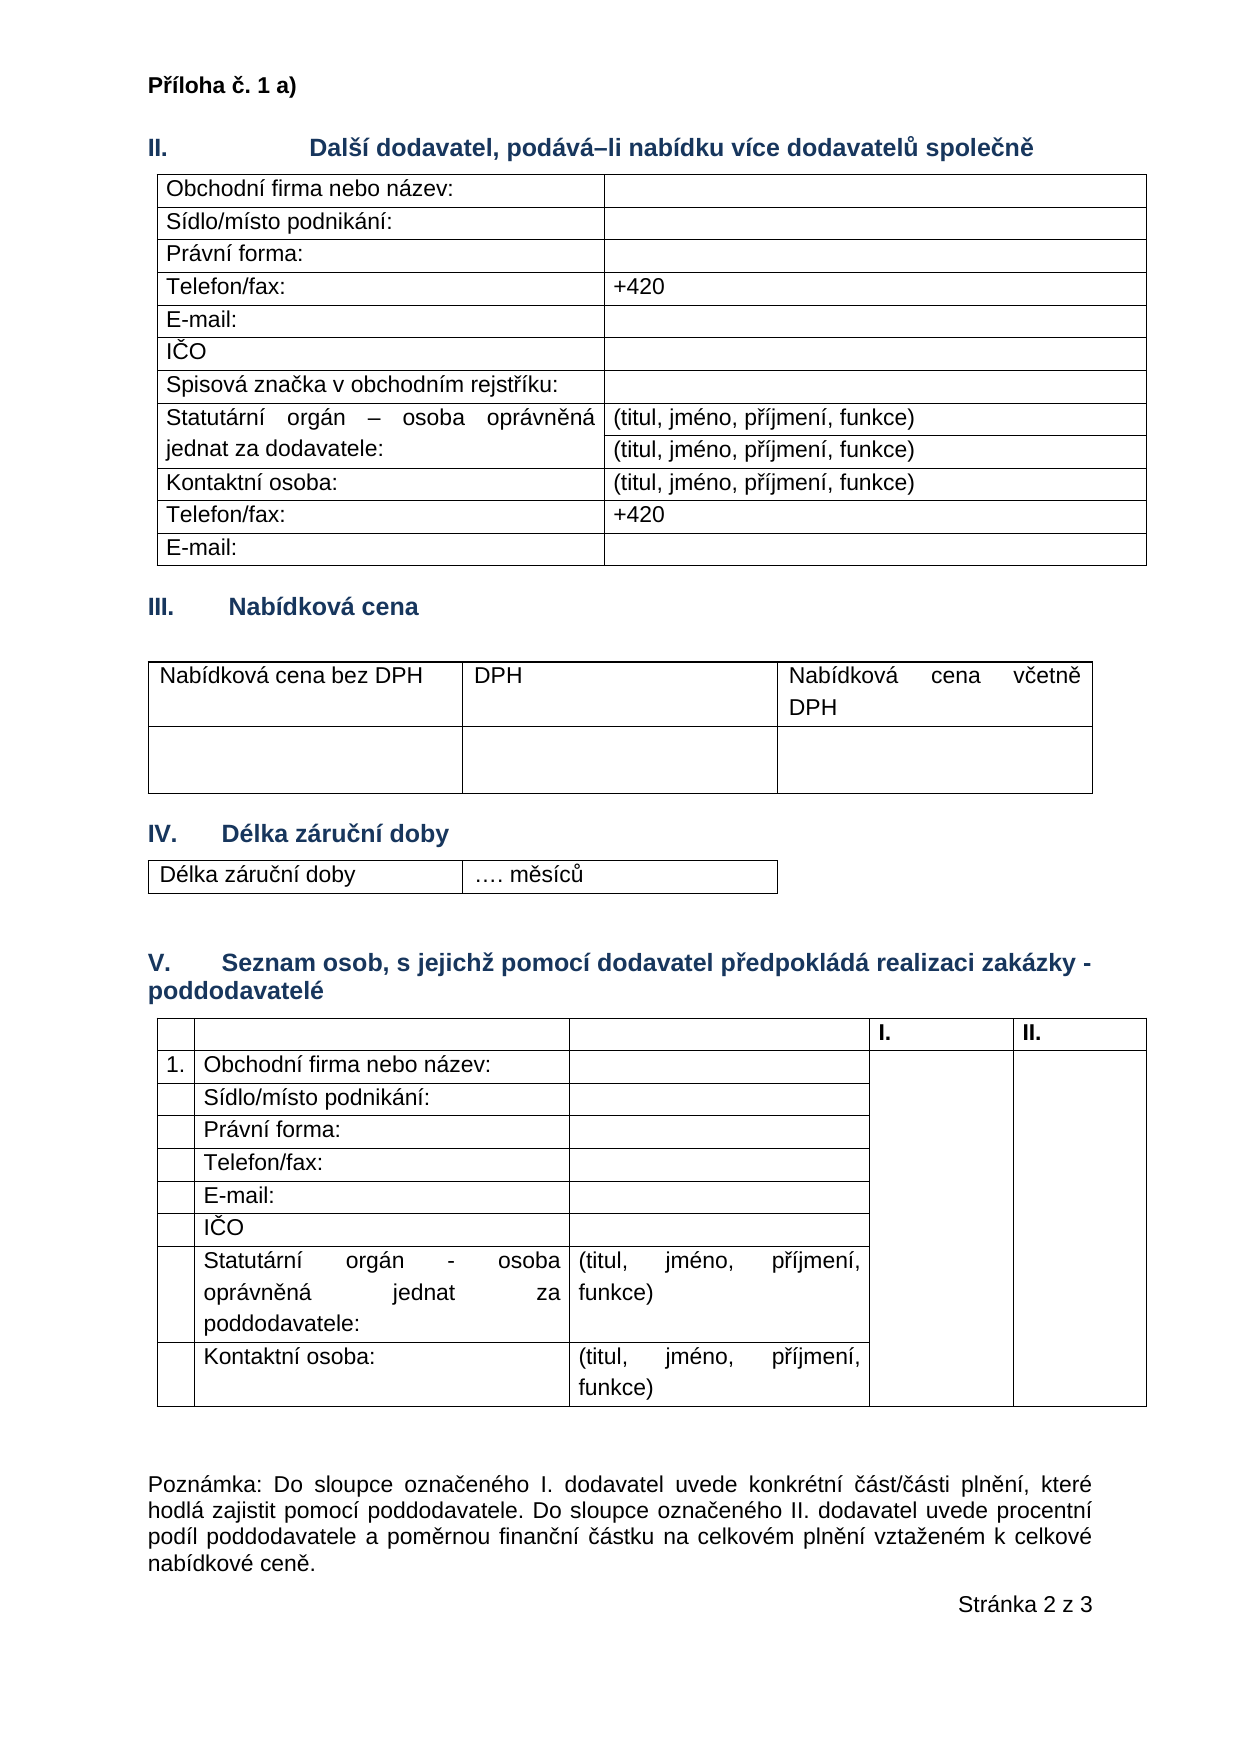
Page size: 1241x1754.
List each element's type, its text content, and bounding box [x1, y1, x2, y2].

table_header II. [1014, 1019, 1146, 1050]
table_cell Kontaktní osoba: [195, 1343, 569, 1406]
table_cell [158, 1084, 194, 1115]
table_cell E-mail: [158, 534, 604, 565]
table_cell [570, 1116, 869, 1148]
table_header [158, 1019, 194, 1050]
table_cell Statutární orgán - osoba oprávněná jednat za poddodavatele: [195, 1247, 569, 1342]
table_cell IČO [195, 1214, 569, 1246]
table_cell Telefon/fax: [158, 501, 604, 533]
table_cell Telefon/fax: [195, 1149, 569, 1181]
table_cell Spisová značka v obchodním rejstříku: [158, 371, 604, 402]
table_cell [870, 1051, 1013, 1406]
table_cell [570, 1182, 869, 1213]
table_cell (titul, jméno, příjmení, funkce) [605, 469, 1146, 500]
table_cell Statutární orgán – osoba oprávněná jednat za dodavatele: [158, 404, 604, 468]
table_header [570, 1019, 869, 1050]
table_cell [605, 306, 1146, 337]
table_cell (titul, jméno, příjmení, funkce) [570, 1247, 869, 1342]
table_header DPH [463, 663, 777, 726]
table_cell Sídlo/místo podnikání: [195, 1084, 569, 1115]
table_cell [570, 1084, 869, 1115]
table_cell [778, 727, 1092, 793]
table_cell [158, 1182, 194, 1213]
subtitle Délka záruční doby [148, 819, 1093, 848]
table_cell (titul, jméno, příjmení, funkce) [605, 436, 1146, 468]
table_cell [158, 1343, 194, 1406]
subtitle Další dodavatel, podává–li nabídku více dodavatelů společně [148, 133, 1093, 162]
table_cell [570, 1214, 869, 1246]
table_cell Právní forma: [158, 240, 604, 272]
table_cell E-mail: [195, 1182, 569, 1213]
table_cell Právní forma: [195, 1116, 569, 1148]
table_cell [570, 1051, 869, 1083]
table_header …. měsíců [463, 861, 777, 893]
table_header [605, 175, 1146, 207]
table_cell [605, 371, 1146, 402]
table_cell [158, 1214, 194, 1246]
table_cell Telefon/fax: [158, 273, 604, 304]
table_cell [149, 727, 462, 793]
subtitle Nabídková cena [148, 591, 1093, 620]
table_cell [605, 240, 1146, 272]
text Poznámka: Do sloupce označeného I. dodavatel uvede konkrétní část/části plnění, které hodlá zajistit pomocí poddodavatele. Do sloupce označeného II. dodavatel uvede procentní podíl poddodavatele a poměrnou finanční částku na celkovém plnění vztaženém k celkové nabídkové ceně. [148, 1471, 1093, 1576]
table_cell [605, 338, 1146, 370]
table_header I. [870, 1019, 1013, 1050]
table_cell [605, 534, 1146, 565]
table_header Obchodní firma nebo název: [158, 175, 604, 207]
table_cell [1014, 1051, 1146, 1406]
table_header [195, 1019, 569, 1050]
table_cell [158, 1247, 194, 1342]
table_cell +420 [605, 501, 1146, 533]
table_cell +420 [605, 273, 1146, 304]
table_cell IČO [158, 338, 604, 370]
table_header Nabídková cena včetně DPH [778, 663, 1092, 726]
table_header Délka záruční doby [149, 861, 462, 893]
table_cell [158, 1116, 194, 1148]
table_cell [570, 1149, 869, 1181]
table_cell Obchodní firma nebo název: [195, 1051, 569, 1083]
table_header Nabídková cena bez DPH [149, 663, 462, 726]
table_cell (titul, jméno, příjmení, funkce) [605, 404, 1146, 435]
table_cell Kontaktní osoba: [158, 469, 604, 500]
table_cell [463, 727, 777, 793]
table_cell 1. [158, 1051, 194, 1083]
subtitle Seznam osob, s jejichž pomocí dodavatel předpokládá realizaci zakázky - poddodavatelé [148, 948, 1093, 1005]
table_cell (titul, jméno, příjmení, funkce) [570, 1343, 869, 1406]
table_cell E-mail: [158, 306, 604, 337]
table_cell [605, 208, 1146, 239]
table_cell Sídlo/místo podnikání: [158, 208, 604, 239]
table_cell [158, 1149, 194, 1181]
